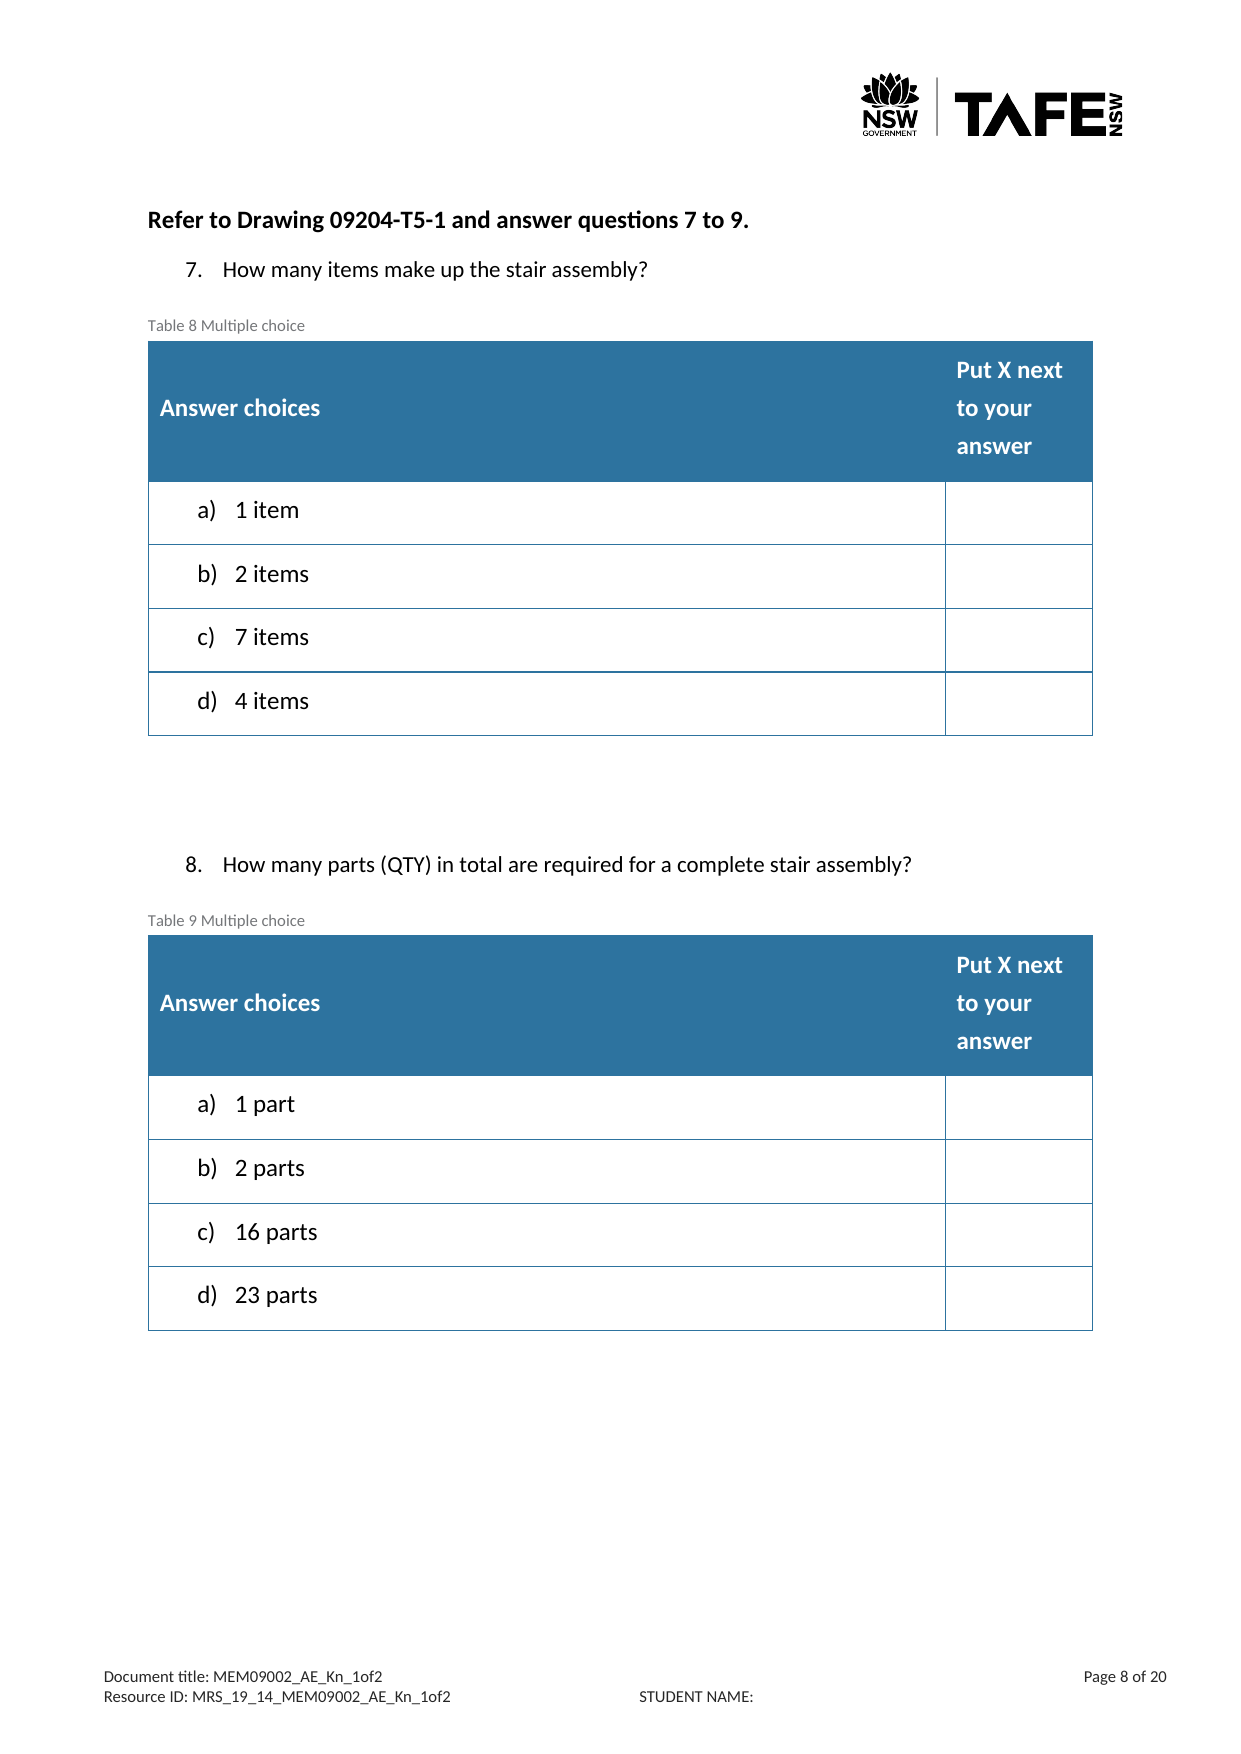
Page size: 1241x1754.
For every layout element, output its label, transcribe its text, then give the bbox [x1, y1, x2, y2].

table_header Put X next to your answer [946, 342, 1092, 481]
table_cell [946, 673, 1092, 735]
list How many items make up the stair assembly? [185, 255, 1092, 283]
table_cell 2 parts [149, 1140, 945, 1202]
table_cell 23 parts [149, 1267, 945, 1330]
table_cell [946, 609, 1092, 671]
table_cell [946, 1267, 1092, 1330]
picture [861, 71, 1123, 137]
table_cell 4 items [149, 673, 945, 735]
table_header Answer choices [149, 936, 945, 1075]
table_cell [946, 1140, 1092, 1202]
table_header Put X next to your answer [946, 936, 1092, 1075]
table_cell 1 part [149, 1076, 945, 1139]
table_cell [946, 1204, 1092, 1266]
text Table 8 Multiple choice [148, 315, 1092, 336]
table_cell [946, 545, 1092, 608]
table_header Answer choices [149, 342, 945, 481]
table_cell 16 parts [149, 1204, 945, 1266]
table_cell 7 items [149, 609, 945, 671]
list How many parts (QTY) in total are required for a complete stair assembly? [185, 850, 1092, 878]
table_cell 1 item [149, 482, 945, 544]
table_cell [946, 482, 1092, 544]
text Table 9 Multiple choice [148, 910, 1092, 930]
table_cell [946, 1076, 1092, 1139]
text Refer to Drawing 09204-T5-1 and answer questions 7 to 9. [148, 205, 1092, 235]
table_cell 2 items [149, 545, 945, 608]
